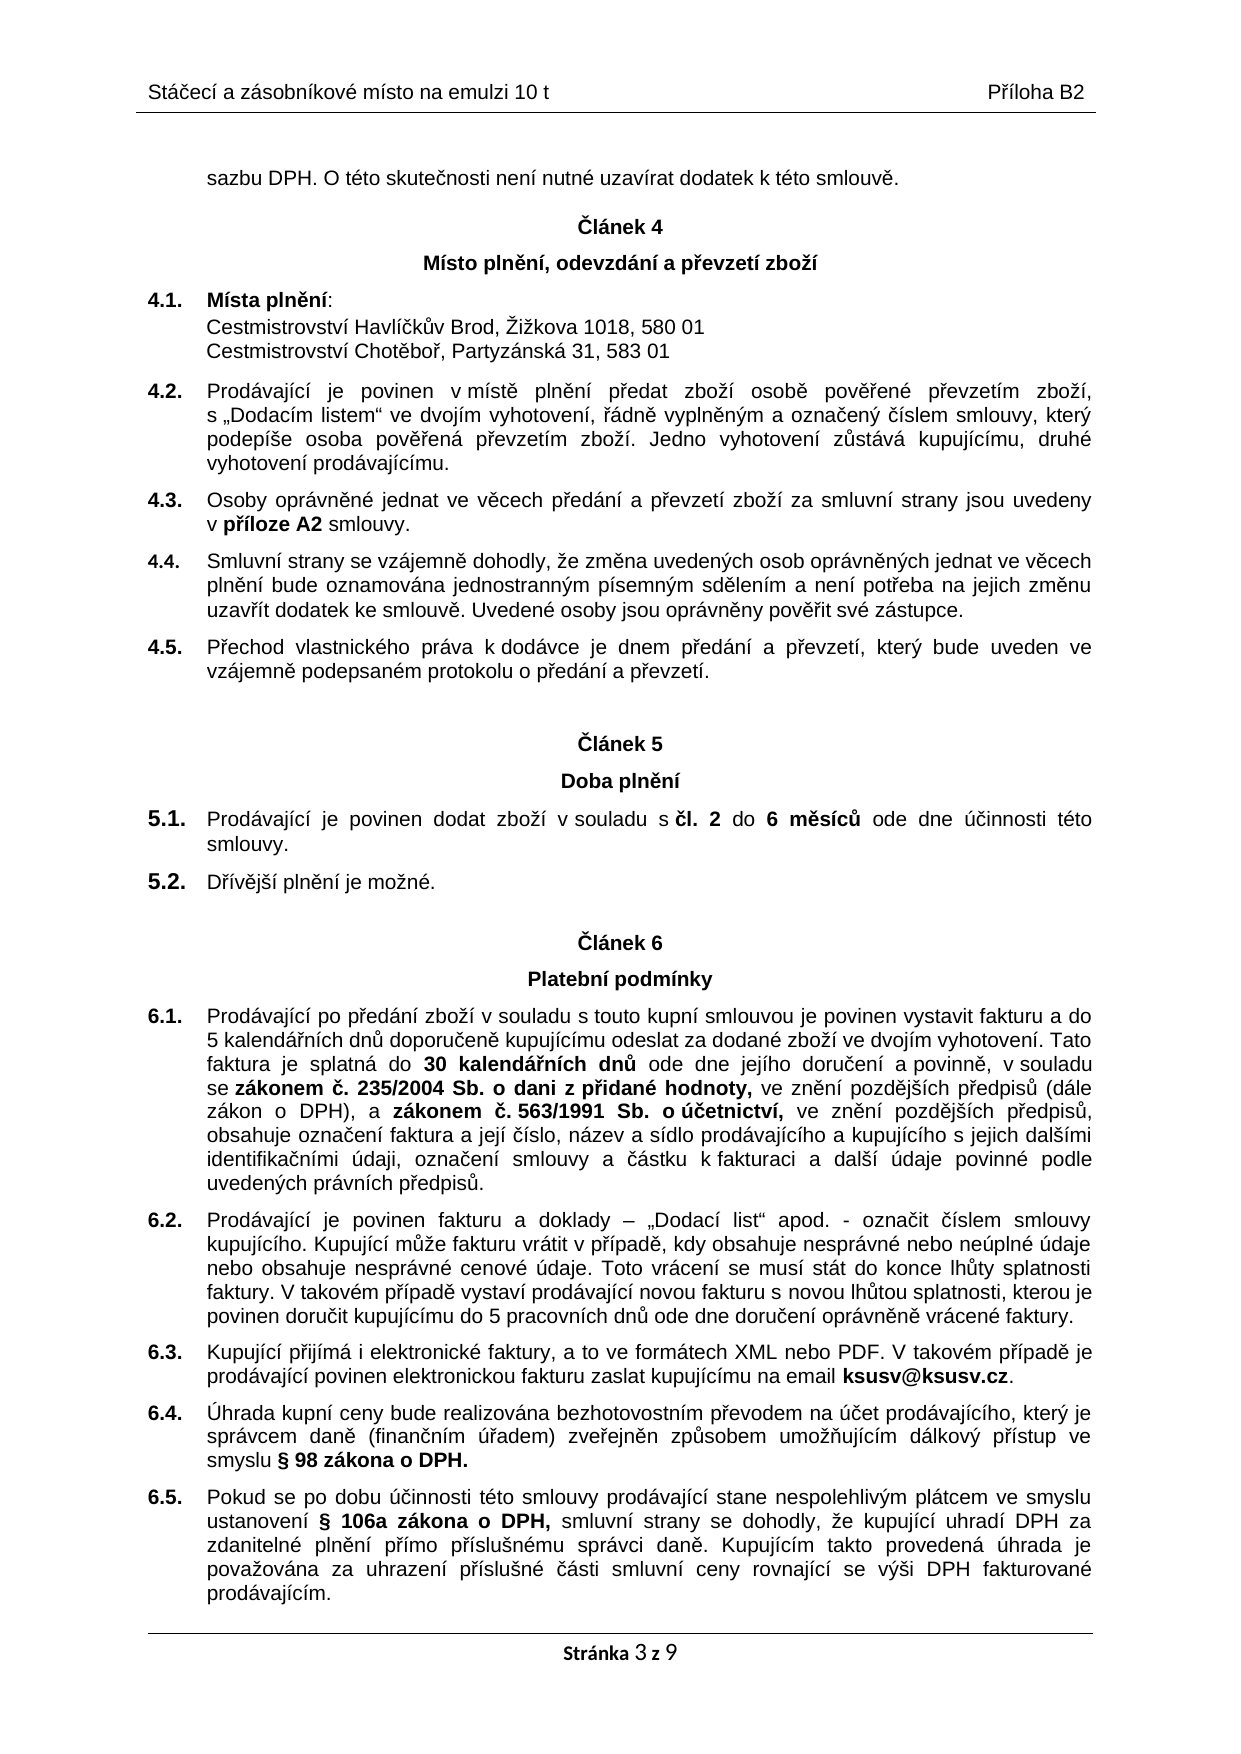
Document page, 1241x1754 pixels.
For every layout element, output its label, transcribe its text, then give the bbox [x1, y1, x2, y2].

list Úhrada kupní ceny bude realizována bezhotovostním převodem na účet prodávajícího, který je správcem daně (finančním úřadem) zveřejněn způsobem umožňujícím dálkový přístup ve smyslu § 98 zákona o DPH. [148, 1400, 1093, 1472]
text Doba plnění [148, 768, 1093, 792]
list Smluvní strany se vzájemně dohodly, že změna uvedených osob oprávněných jednat ve věcech plnění bude oznamována jednostranným písemným sdělením a není potřeba na jejich změnu uzavřít dodatek ke smlouvě. Uvedené osoby jsou oprávněny pověřit své zástupce. [148, 548, 1093, 623]
text Článek 5 [148, 732, 1093, 756]
list Prodávající po předání zboží v souladu s touto kupní smlouvou je povinen vystavit fakturu a do 5 kalendářních dnů doporučeně kupujícímu odeslat za dodané zboží ve dvojím vyhotovení. Tato faktura je splatná do 30 kalendářních dnů ode dne jejího doručení a povinně, v souladu se zákonem č. 235/2004 Sb. o dani z přidané hodnoty, ve znění pozdějších předpisů (dále zákon o DPH), a zákonem č. 563/1991 Sb. o účetnictví, ve znění pozdějších předpisů, obsahuje označení faktura a její číslo, název a sídlo prodávajícího a kupujícího s jejich dalšími identifikačními údaji, označení smlouvy a částku k fakturaci a další údaje povinné podle uvedených právních předpisů. [148, 1003, 1093, 1195]
text Platební podmínky [148, 967, 1093, 991]
list Kupující přijímá i elektronické faktury, a to ve formátech XML nebo PDF. V takovém případě je prodávající povinen elektronickou fakturu zaslat kupujícímu na email ksusv@ksusv.cz. [148, 1340, 1093, 1388]
text Článek 4 [148, 214, 1093, 238]
list Dřívější plnění je možné. [148, 868, 1093, 894]
list Prodávající je povinen fakturu a doklady – „Dodací list“ apod. - označit číslem smlouvy kupujícího. Kupující může fakturu vrátit v případě, kdy obsahuje nesprávné nebo neúplné údaje nebo obsahuje nesprávné cenové údaje. Toto vrácení se musí stát do konce lhůty splatnosti faktury. V takovém případě vystaví prodávající novou fakturu s novou lhůtou splatnosti, kterou je povinen doručit kupujícímu do 5 pracovních dnů ode dne doručení oprávněně vrácené faktury. [148, 1208, 1093, 1327]
list Místa plnění: [148, 287, 1093, 311]
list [148, 166, 1093, 189]
list Přechod vlastnického práva k dodávce je dnem předání a převzetí, který bude uveden ve vzájemně podepsaném protokolu o předání a převzetí. [148, 635, 1093, 683]
list Osoby oprávněné jednat ve věcech předání a převzetí zboží za smluvní strany jsou uvedeny v příloze A2 smlouvy. [148, 487, 1093, 535]
list Prodávající je povinen dodat zboží v souladu s čl. 2 do 6 měsíců ode dne účinnosti této smlouvy. [148, 805, 1093, 855]
text Článek 6 [148, 931, 1093, 954]
list Prodávající je povinen v místě plnění předat zboží osobě pověřené převzetím zboží, s „Dodacím listem“ ve dvojím vyhotovení, řádně vyplněným a označený číslem smlouvy, který podepíše osoba pověřená převzetím zboží. Jedno vyhotovení zůstává kupujícímu, druhé vyhotovení prodávajícímu. [148, 379, 1093, 475]
list Pokud se po dobu účinnosti této smlouvy prodávající stane nespolehlivým plátcem ve smyslu ustanovení § 106a zákona o DPH, smluvní strany se dohodly, že kupující uhradí DPH za zdanitelné plnění přímo příslušnému správci daně. Kupujícím takto provedená úhrada je považována za uhrazení příslušné části smluvní ceny rovnající se výši DPH fakturované prodávajícím. [148, 1485, 1093, 1604]
table_header Cestmistrovství Havlíčkův Brod, Žižkova 1018, 580 01 Cestmistrovství Chotěboř, Partyzánská 31, 583 01 [149, 311, 1061, 379]
text Místo plnění, odevzdání a převzetí zboží [148, 251, 1093, 275]
